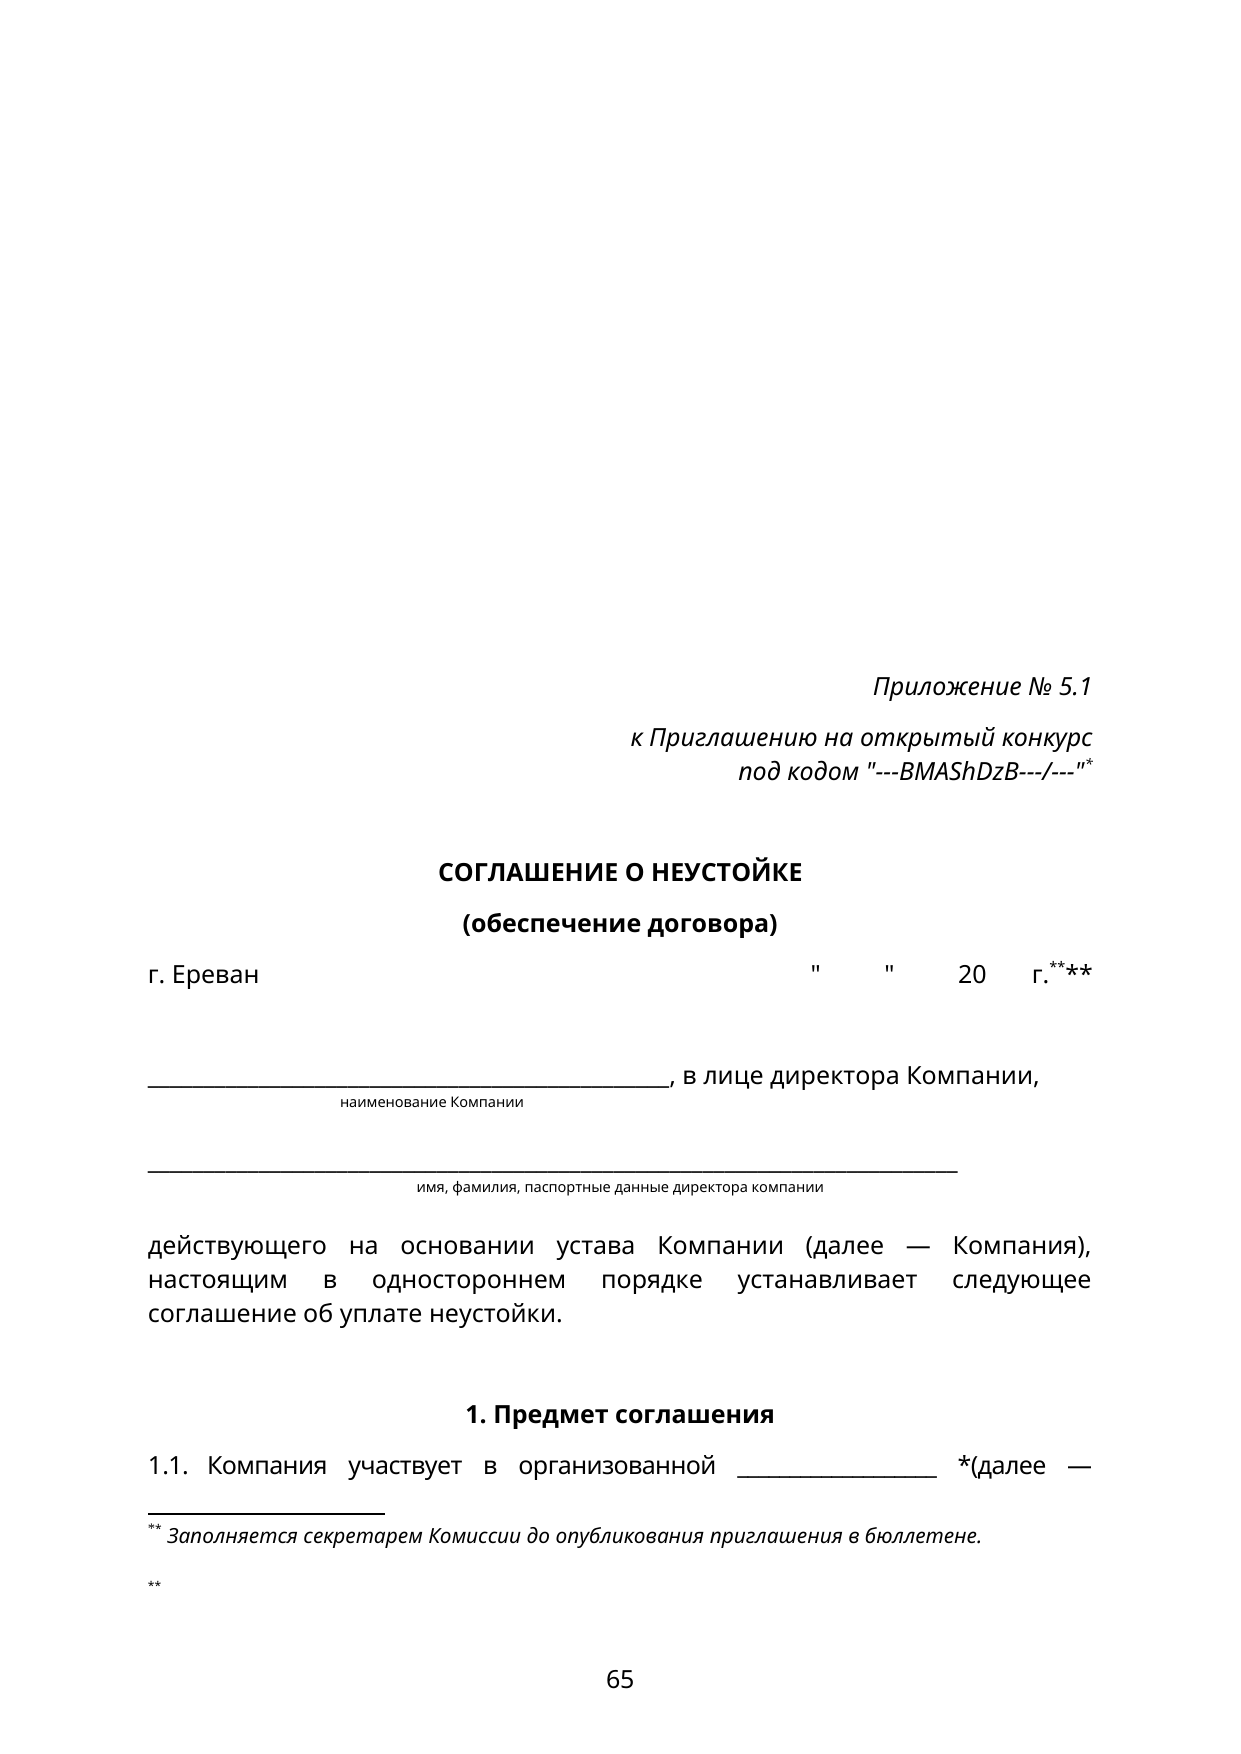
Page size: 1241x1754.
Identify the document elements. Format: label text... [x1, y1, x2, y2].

text имя, фамилия, паспортные данные директора компании [148, 1177, 1092, 1211]
text 1. Предмет соглашения [148, 1397, 1092, 1431]
text _________________________________________________________________________ [148, 1143, 1092, 1177]
text СОГЛАШЕНИЕ О НЕУСТОЙКЕ [148, 855, 1092, 889]
table_header " " 20 г.** [635, 956, 1104, 1007]
text _______________________________________________, в лице директора Компании, [148, 1058, 1092, 1092]
text Приложение № 5.1 [148, 669, 1092, 703]
text к Приглашению на открытый конкурс под кодом "---BMAShDzB---/---"* [148, 719, 1092, 788]
text наименование Компании [340, 1092, 1092, 1126]
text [148, 1448, 1092, 1482]
table_header г. Ереван [136, 956, 635, 1007]
text (обеспечение договора) [148, 906, 1092, 940]
text действующего на основании устава Компании (далее — Компания), настоящим в одностороннем порядке устанавливает следующее соглашение об уплате неустойки. [148, 1227, 1092, 1330]
